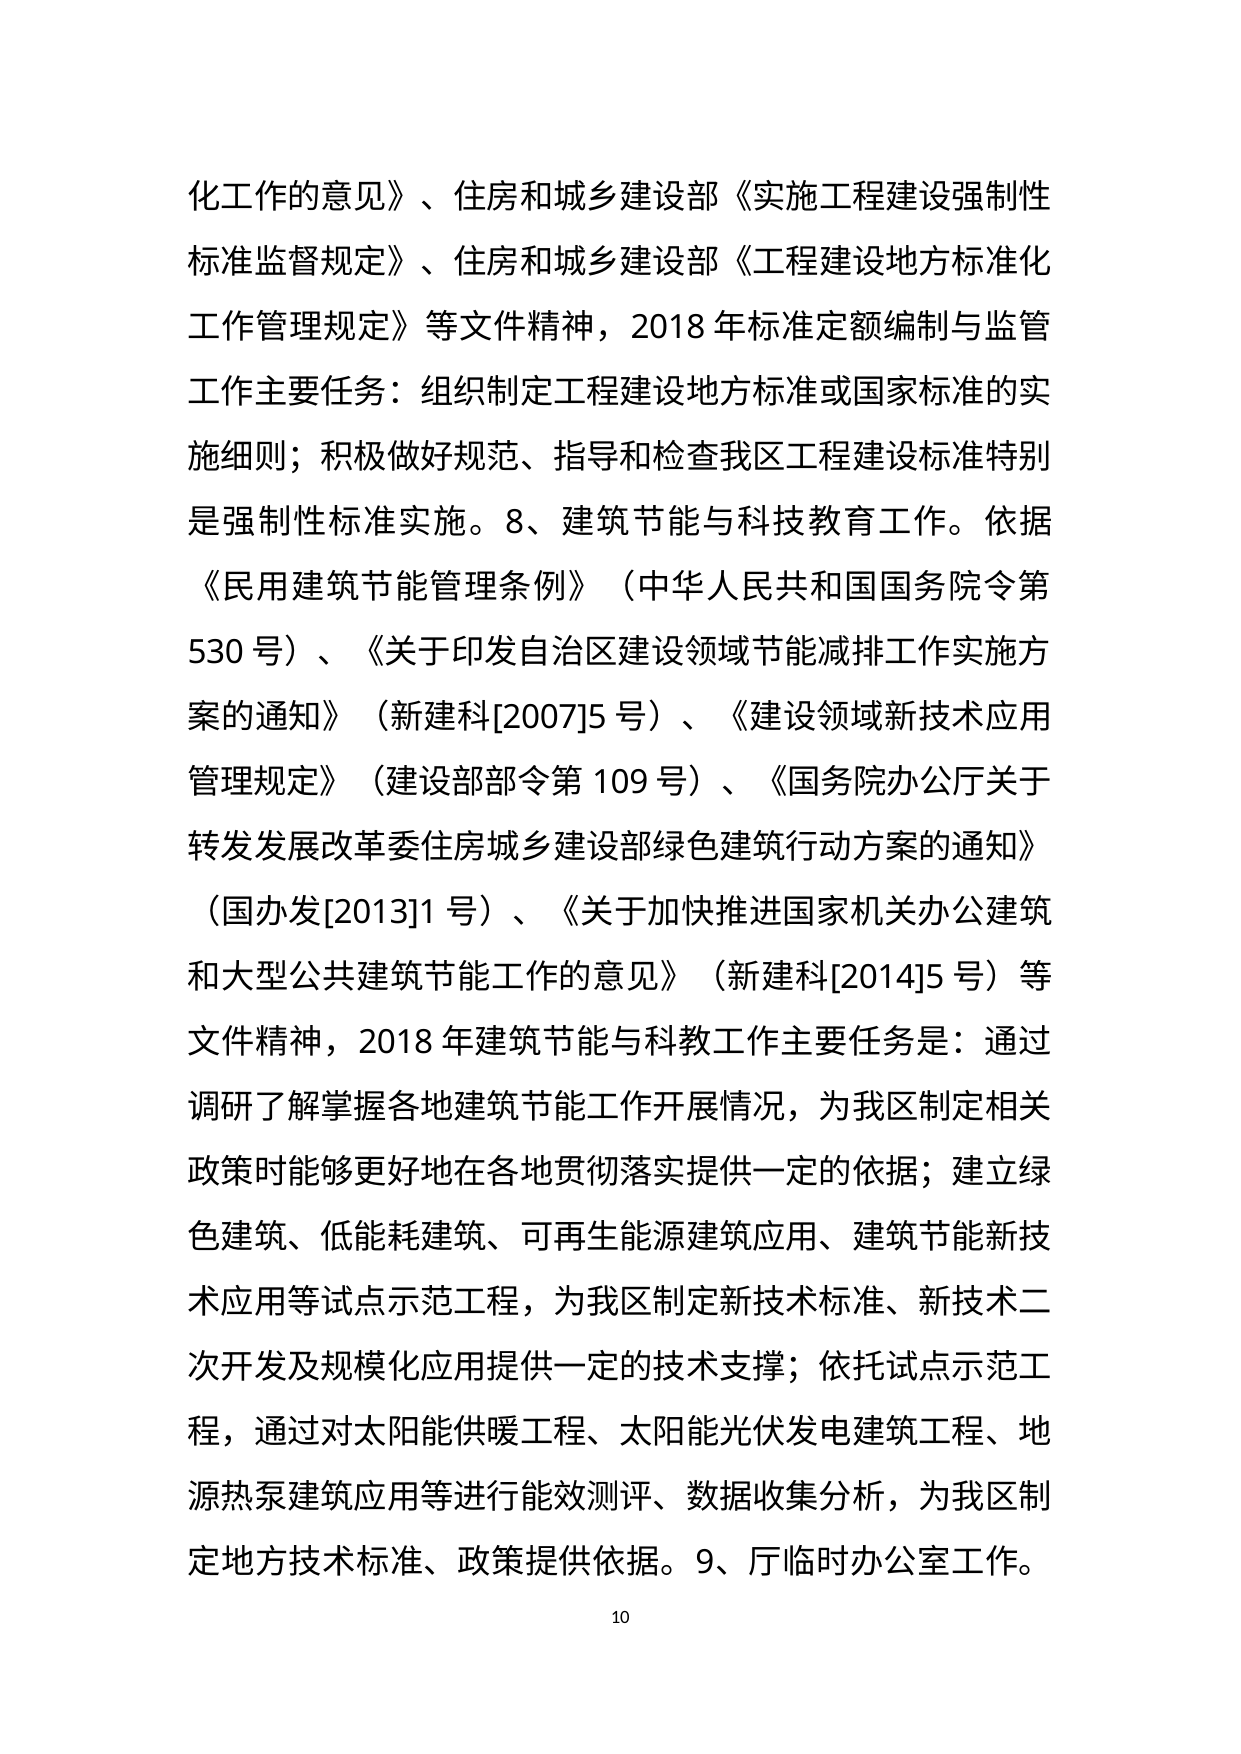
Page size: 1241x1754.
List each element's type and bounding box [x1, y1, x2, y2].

text [187, 162, 1053, 1592]
